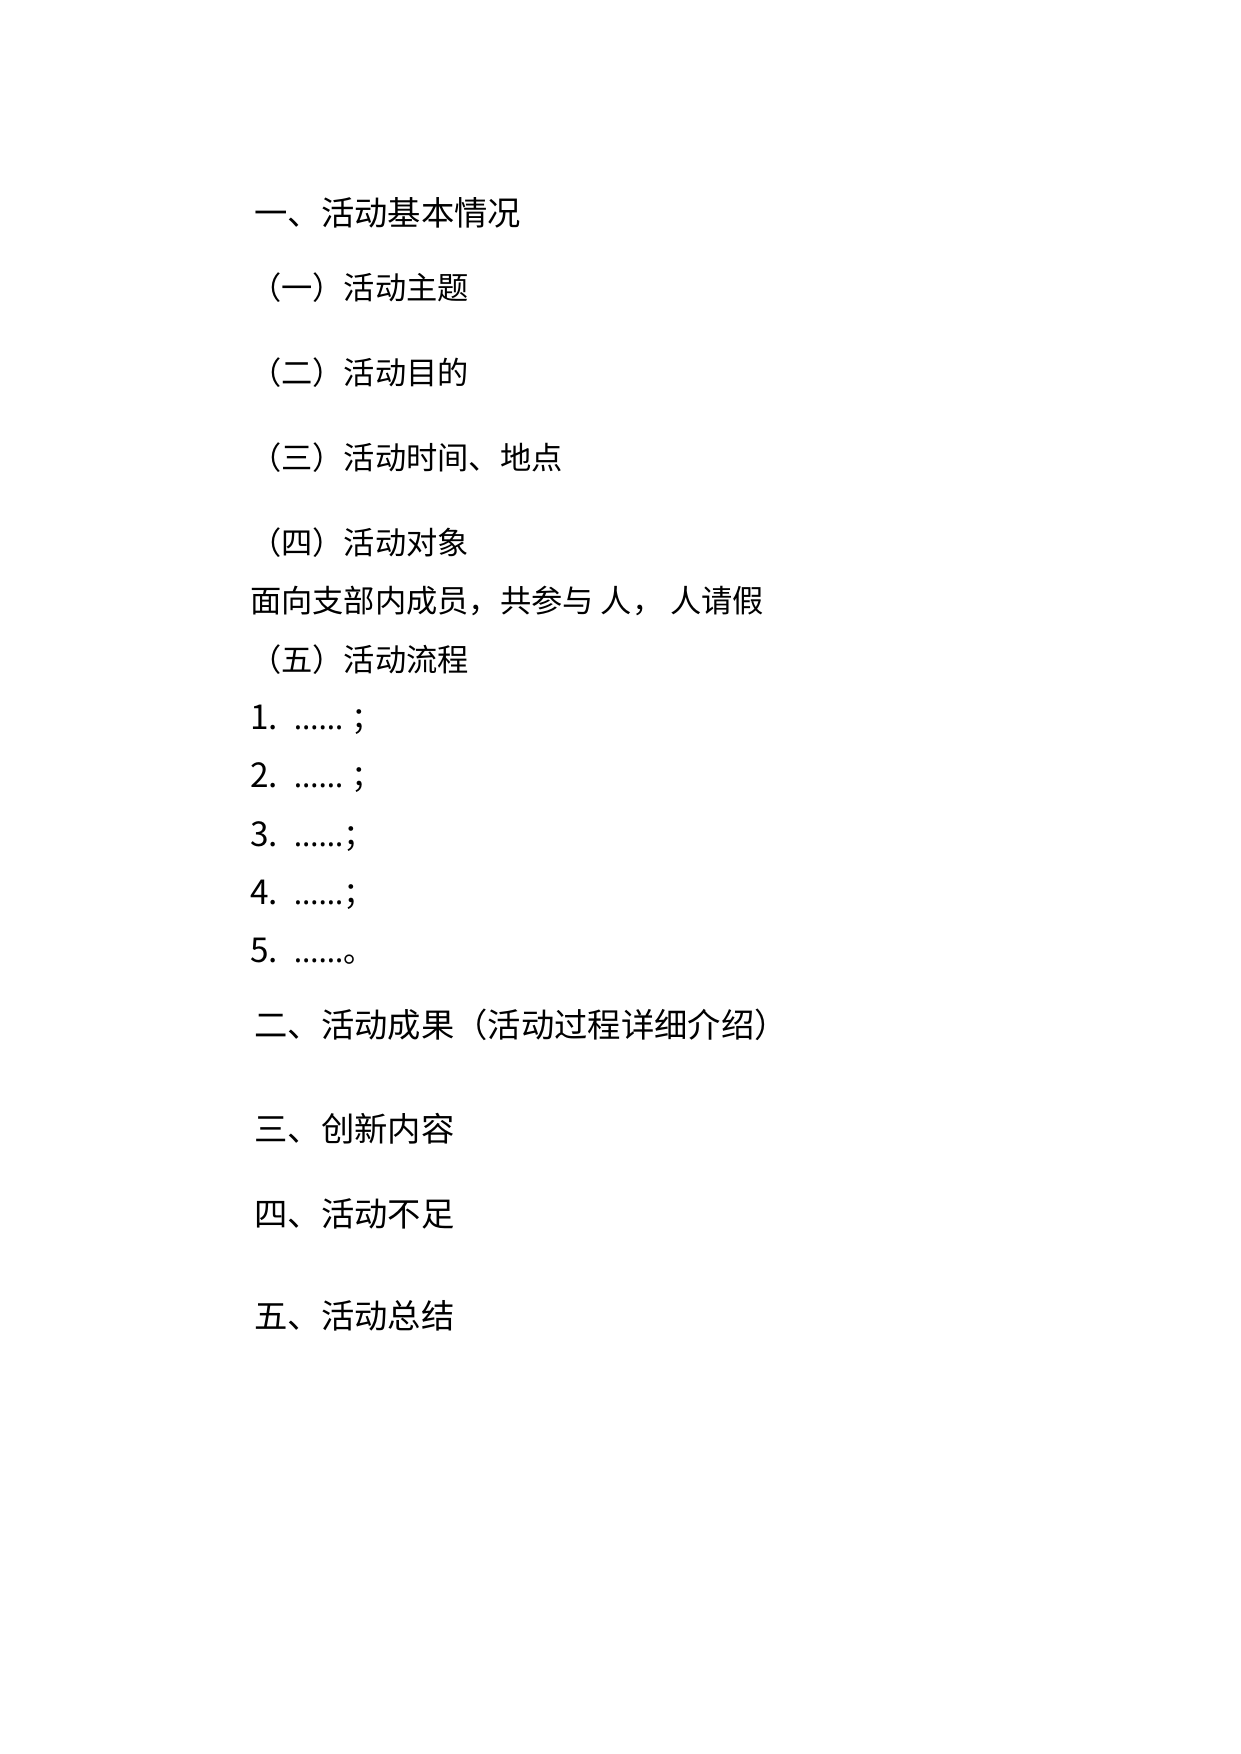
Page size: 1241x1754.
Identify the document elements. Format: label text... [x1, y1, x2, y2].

list ……。 [250, 916, 1053, 974]
text 三、创新内容 [187, 1095, 1053, 1153]
text （四）活动对象 [187, 508, 1053, 566]
list 活动流程 [187, 624, 1053, 683]
list ……； [250, 858, 1053, 916]
list …… ； [250, 741, 1053, 799]
text （一）活动主题 [187, 253, 1053, 311]
list …… ； [250, 683, 1053, 741]
text 面向支部内成员，共参与 人， 人请假 [187, 566, 1053, 624]
text （三）活动时间、地点 [187, 423, 1053, 481]
list 活动目的 [187, 338, 1053, 396]
text 五、活动总结 [187, 1281, 1053, 1340]
text 二、活动成果（活动过程详细介绍） [187, 991, 1053, 1049]
text 一、活动基本情况 [187, 178, 1053, 237]
text 四、活动不足 [187, 1180, 1053, 1238]
list ……； [250, 799, 1053, 858]
